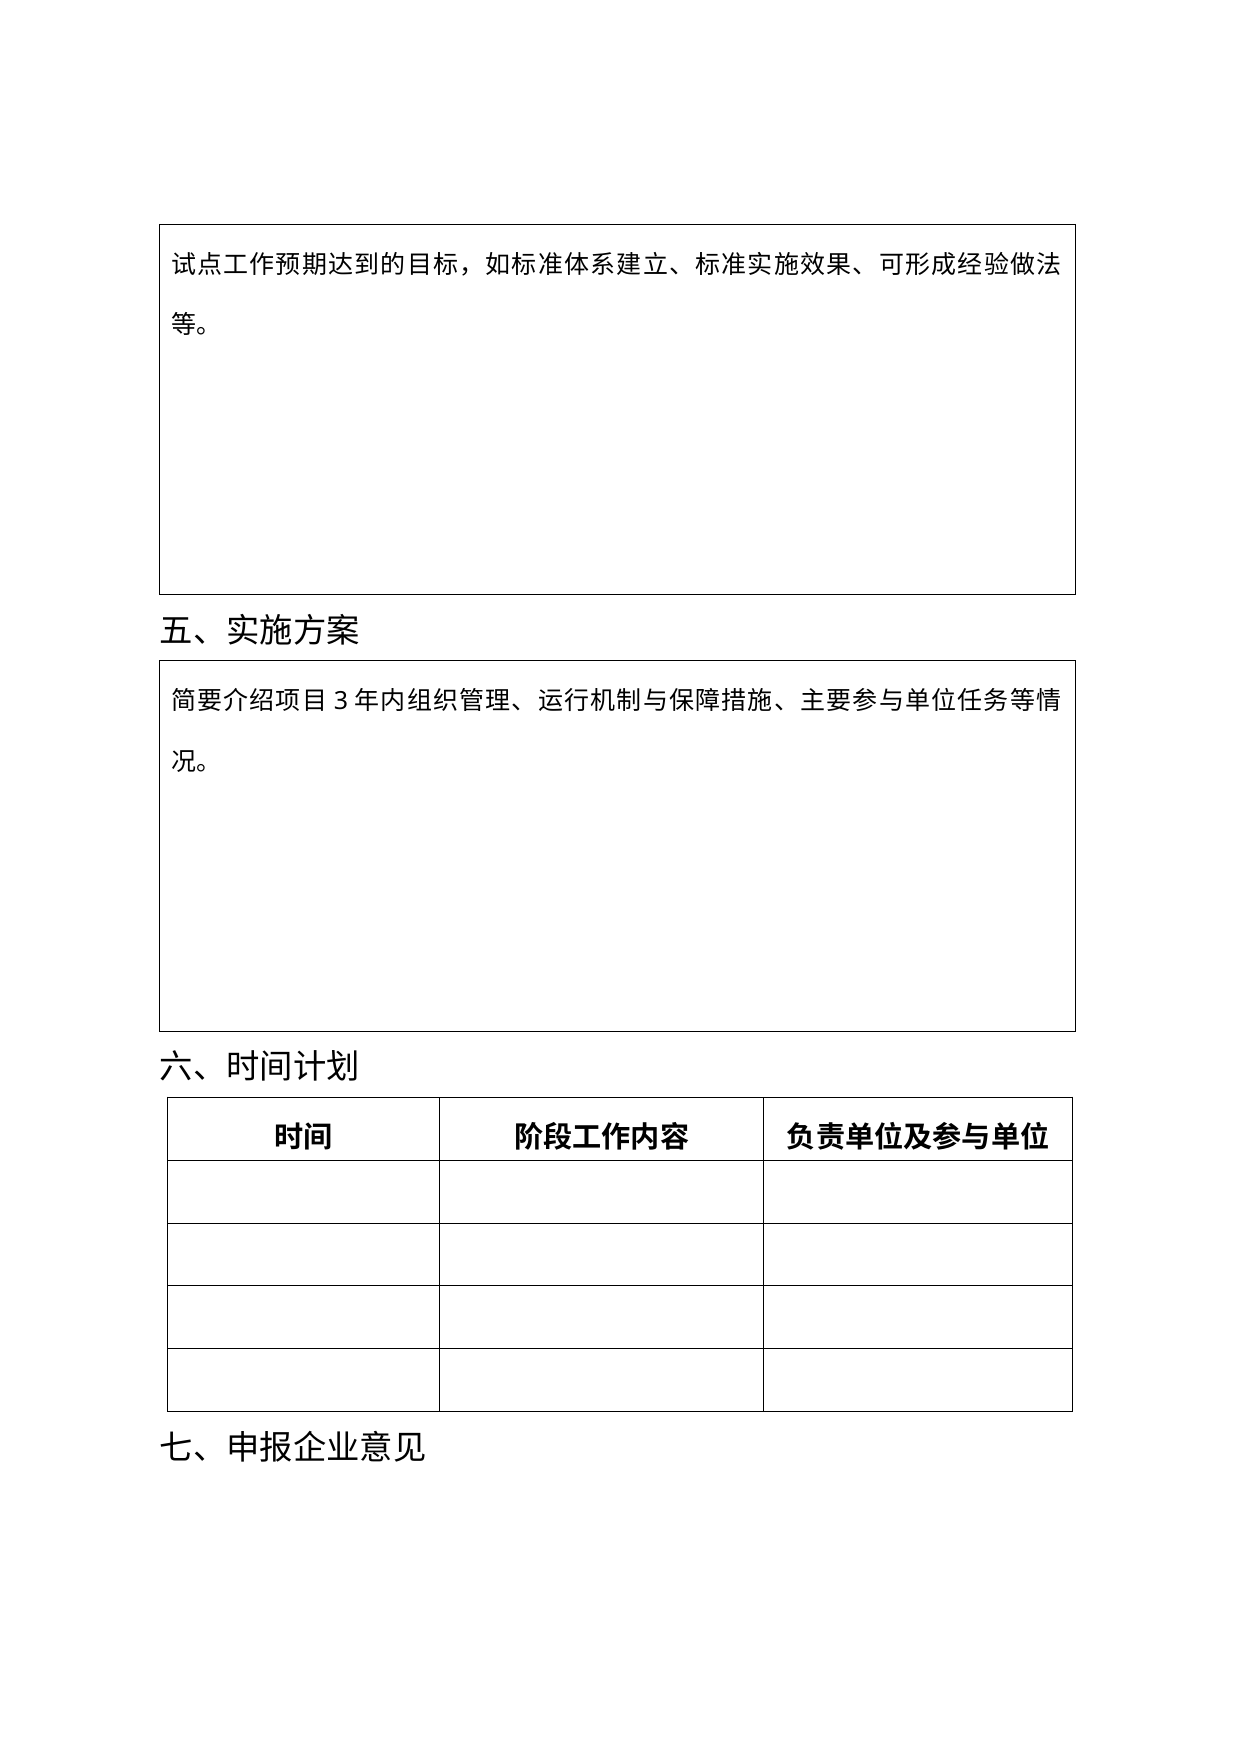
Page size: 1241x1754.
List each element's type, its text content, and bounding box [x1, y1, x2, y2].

table_cell [764, 1224, 1072, 1285]
text 五、实施方案 [159, 595, 1081, 660]
table_header 时间 [168, 1098, 439, 1159]
table_cell [168, 1161, 439, 1222]
table_header 阶段工作内容 [440, 1098, 763, 1159]
table_cell [168, 1224, 439, 1285]
table_cell [440, 1161, 763, 1222]
table_header 负责单位及参与单位 [764, 1098, 1072, 1159]
text 六、时间计划 [159, 1032, 1081, 1097]
table_header 简要介绍项目3年内组织管理、运行机制与保障措施、主要参与单位任务等情况。 [160, 661, 1075, 1031]
table_cell [764, 1161, 1072, 1222]
table_cell [440, 1286, 763, 1348]
text 七、申报企业意见 [159, 1412, 1081, 1477]
table_cell [168, 1349, 439, 1411]
table_cell [764, 1349, 1072, 1411]
table_cell [168, 1286, 439, 1348]
table_cell [440, 1349, 763, 1411]
table_cell [440, 1224, 763, 1285]
table_cell [764, 1286, 1072, 1348]
table_header 试点工作预期达到的目标，如标准体系建立、标准实施效果、可形成经验做法等。 [160, 225, 1075, 594]
